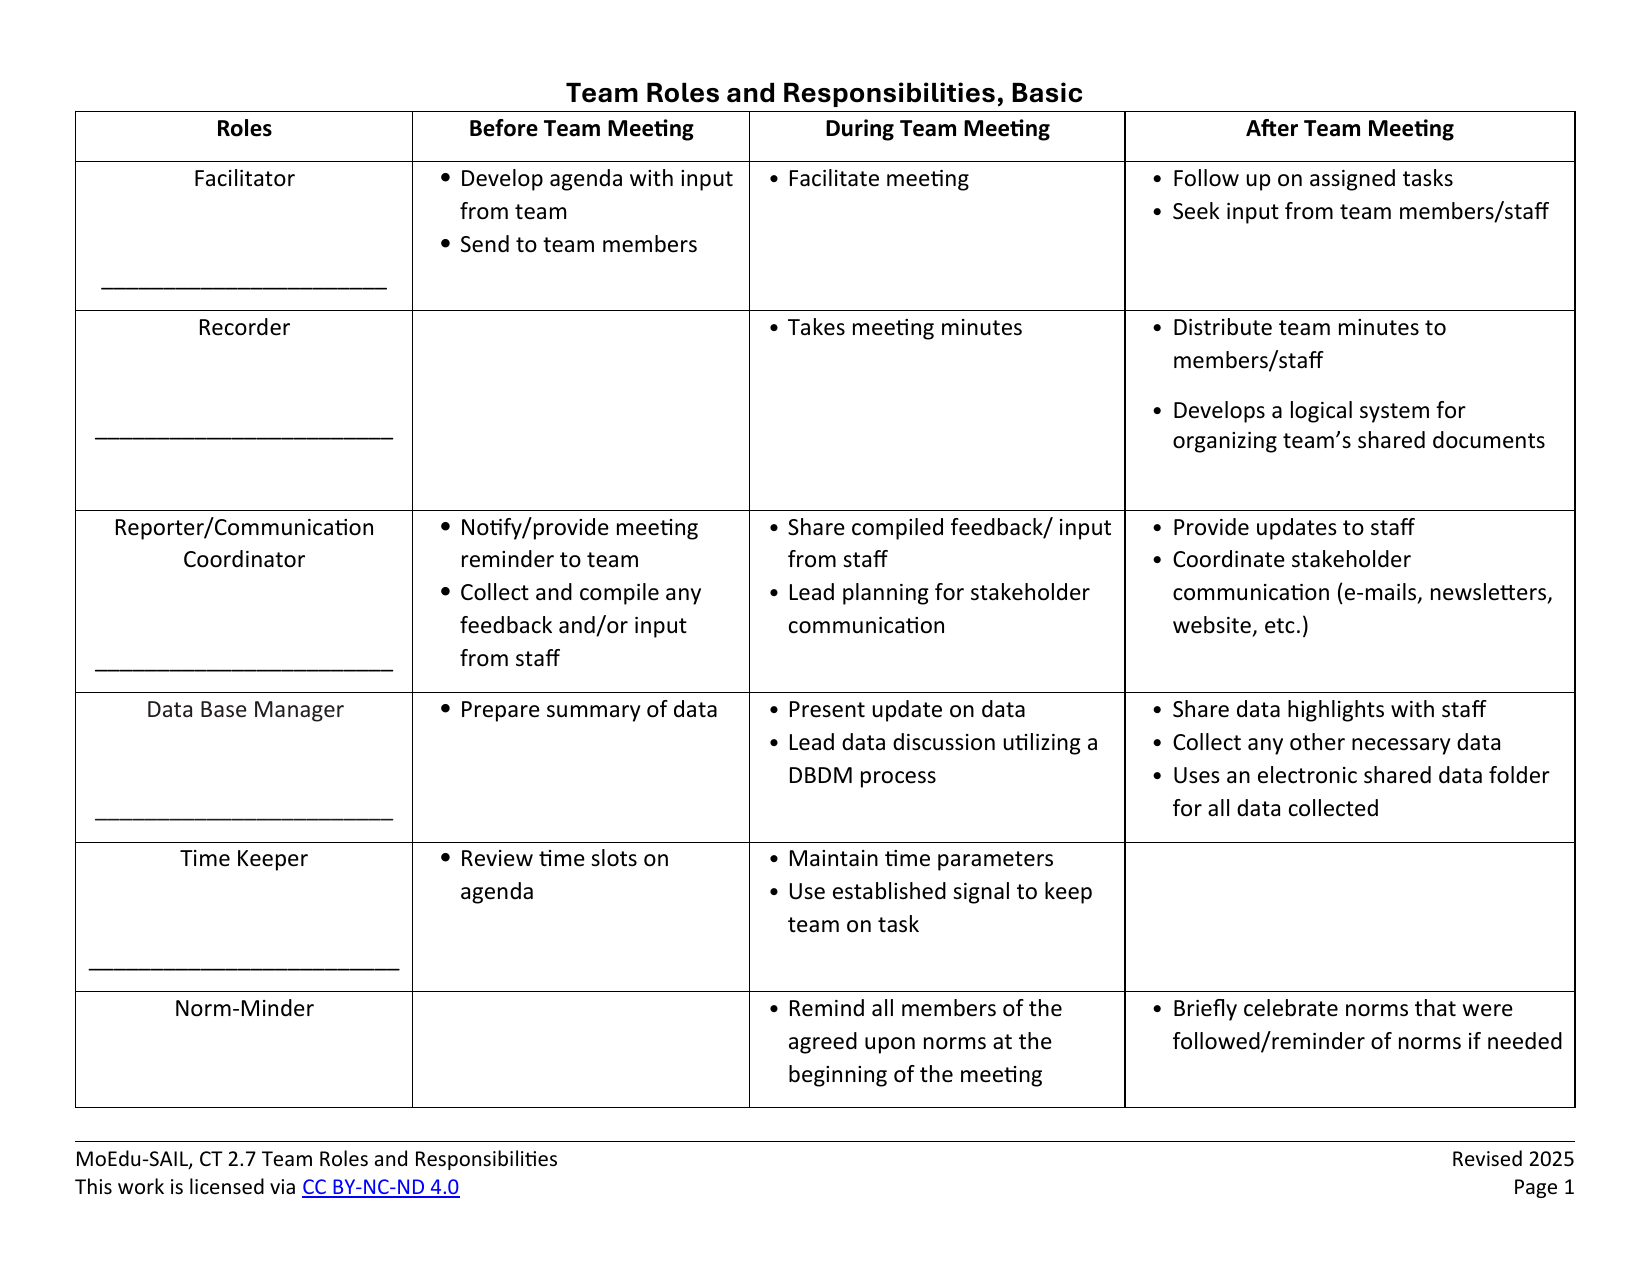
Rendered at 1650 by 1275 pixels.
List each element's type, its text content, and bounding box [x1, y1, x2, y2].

table_cell Develop agenda with input from team Send to team members [413, 162, 749, 310]
table_header After Team Meeting [1126, 112, 1574, 161]
table_header Before Team Meeting [413, 112, 749, 161]
table_cell Present update on data Lead data discussion utilizing a DBDM process [750, 693, 1124, 842]
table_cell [750, 992, 1124, 1107]
table_cell Facilitate meeting [750, 162, 1124, 310]
table_cell Provide updates to staff Coordinate stakeholder communication (e-mails, newsletters, website, etc.) [1126, 511, 1574, 692]
table_cell Maintain time parameters Use established signal to keep team on task [750, 843, 1124, 991]
table_cell [1126, 843, 1574, 991]
table_cell Follow up on assigned tasks Seek input from team members/staff [1126, 162, 1574, 310]
table_cell [413, 311, 749, 510]
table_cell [76, 992, 412, 1107]
subtitle Team Roles and Responsibilities, Basic [75, 75, 1575, 111]
table_cell [413, 992, 749, 1107]
table_header During Team Meeting [750, 112, 1124, 161]
table_cell Review time slots on agenda [413, 843, 749, 991]
table_cell Share data highlights with staff Collect any other necessary data Uses an electronic shared data folder for all data collected [1126, 693, 1574, 842]
table_cell Distribute team minutes to members/staff Develops a logical system for organizing team’s shared documents [1126, 311, 1574, 510]
table_cell Reporter/Communication Coordinator ________________________ [76, 511, 412, 692]
table_cell Share compiled feedback/ input from staff Lead planning for stakeholder communication [750, 511, 1124, 692]
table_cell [1126, 992, 1574, 1107]
table_cell Time Keeper _________________________ [76, 843, 412, 991]
table_header Roles [76, 112, 412, 161]
table_cell Data Base Manager ________________________ [76, 693, 412, 842]
table_cell Recorder ________________________ [76, 311, 412, 510]
table_cell Notify/provide meeting reminder to team Collect and compile any feedback and/or input from staff [413, 511, 749, 692]
table_cell Takes meeting minutes [750, 311, 1124, 510]
table_cell Prepare summary of data [413, 693, 749, 842]
table_cell Facilitator _______________________ [76, 162, 412, 310]
